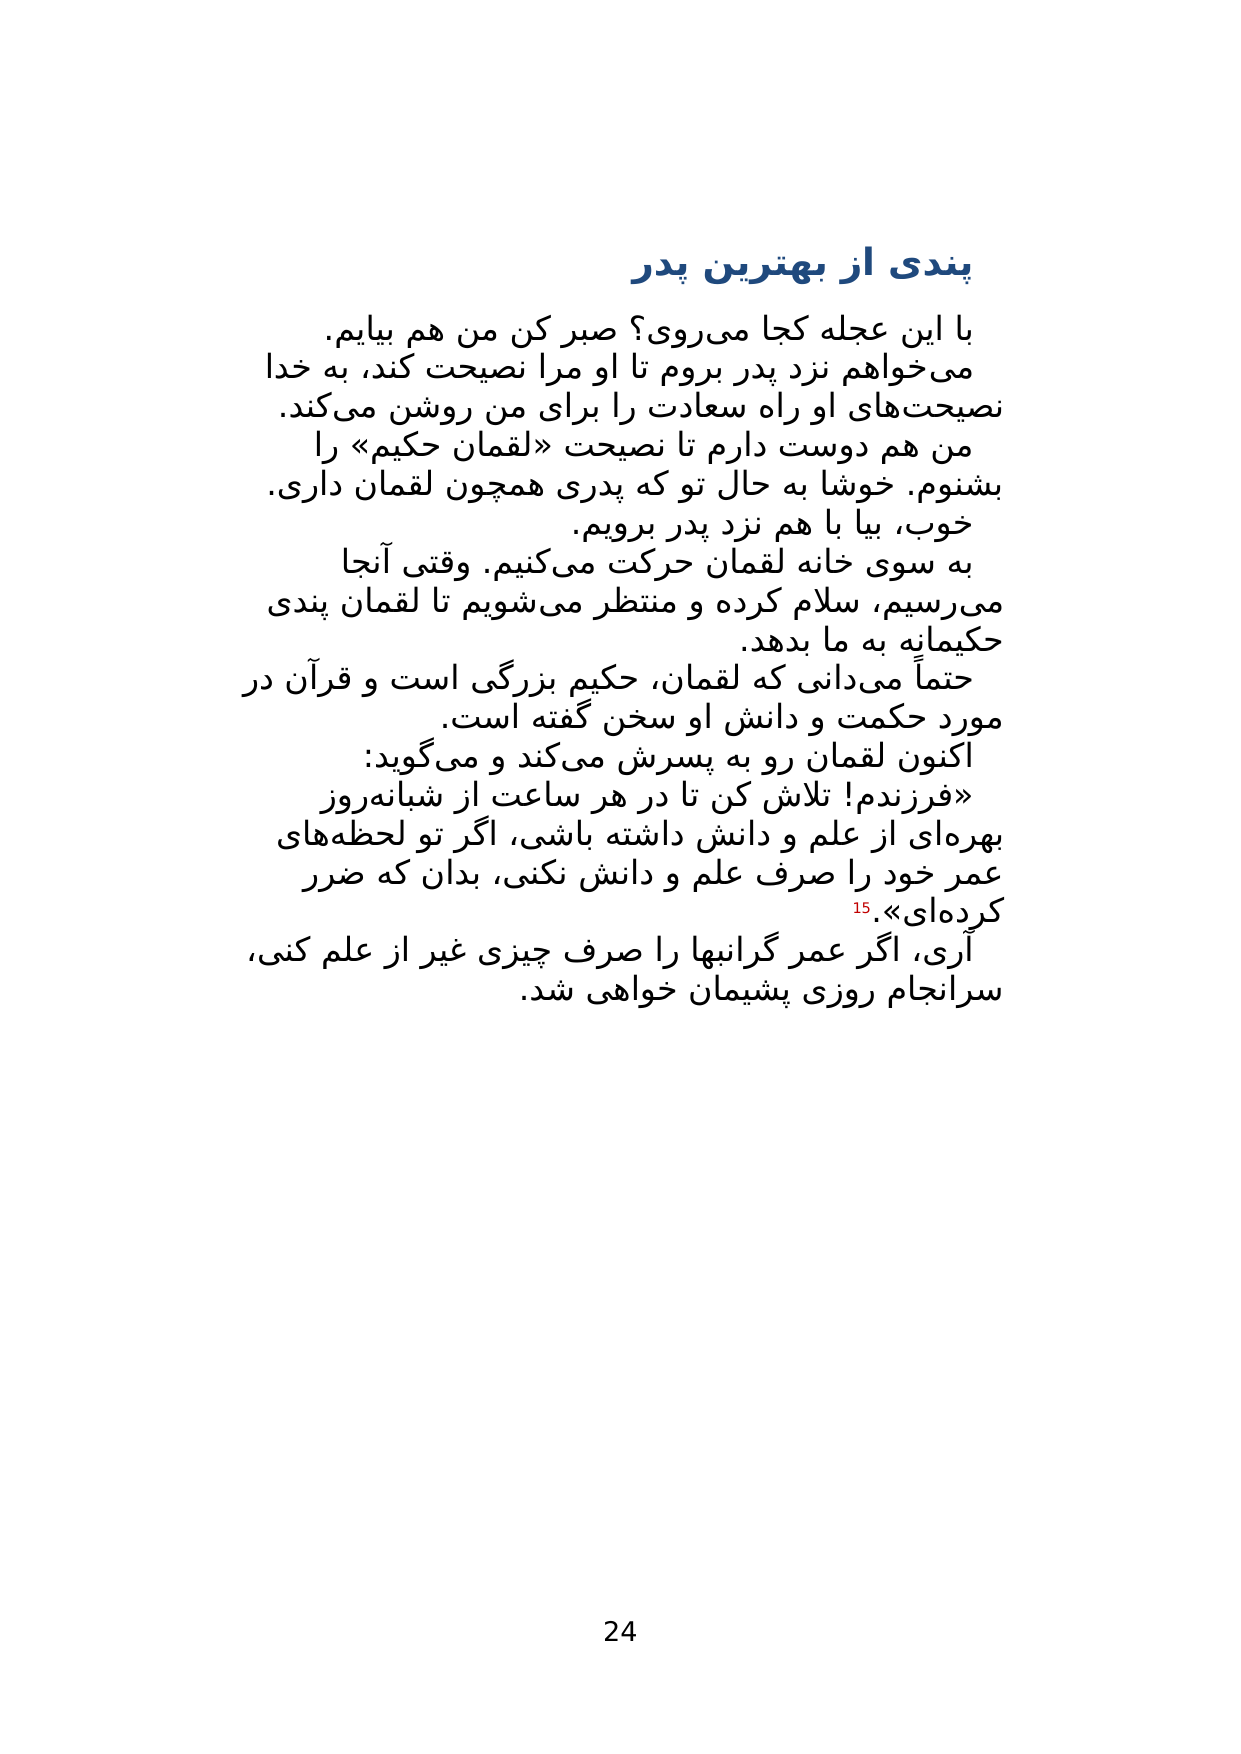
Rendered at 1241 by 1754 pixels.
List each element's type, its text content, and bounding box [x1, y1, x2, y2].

text حتماً می‌دانی که لقمان، حکیم بزرگی است و قرآن در مورد حکمت و دانش او سخن گفته است. [236, 659, 1004, 737]
text خوب، بیا با هم نزد پدر برویم. [236, 503, 1004, 542]
text اکنون لقمان رو به پسرش می‌کند و می‌گوید: [236, 737, 1004, 775]
text به سوی خانه لقمان حرکت می‌کنیم. وقتی آنجا می‌رسیم، سلام کرده و منتظر می‌شویم تا لقمان پندی حکیمانه به ما بدهد. [236, 542, 1004, 659]
text می‌خواهم نزد پدر بروم تا او مرا نصیحت کند، به خدا نصیحت‌های او راه سعادت را برای من روشن می‌کند. [236, 348, 1004, 426]
subtitle پندی از بهترین پدر [236, 241, 1004, 284]
text «فرزندم! تلاش کن تا در هر ساعت از شبانه‌روز بهره‌ای از علم و دانش داشته باشی، اگر تو لحظه‌های عمر خود را صرف علم و دانش نکنی، بدان که ضرر کرده‌ای».15 [236, 775, 1004, 931]
text آری، اگر عمر گرانبها را صرف چیزی غیر از علم کنی، سرانجام روزی پشیمان خواهی شد. [236, 931, 1004, 1008]
text من هم دوست دارم تا نصیحت «لقمان حکیم» را بشنوم. خوشا به حال تو که پدری همچون لقمان داری. [236, 426, 1004, 503]
text با این عجله کجا می‌روی؟ صبر کن من هم بیایم. [236, 309, 1004, 348]
